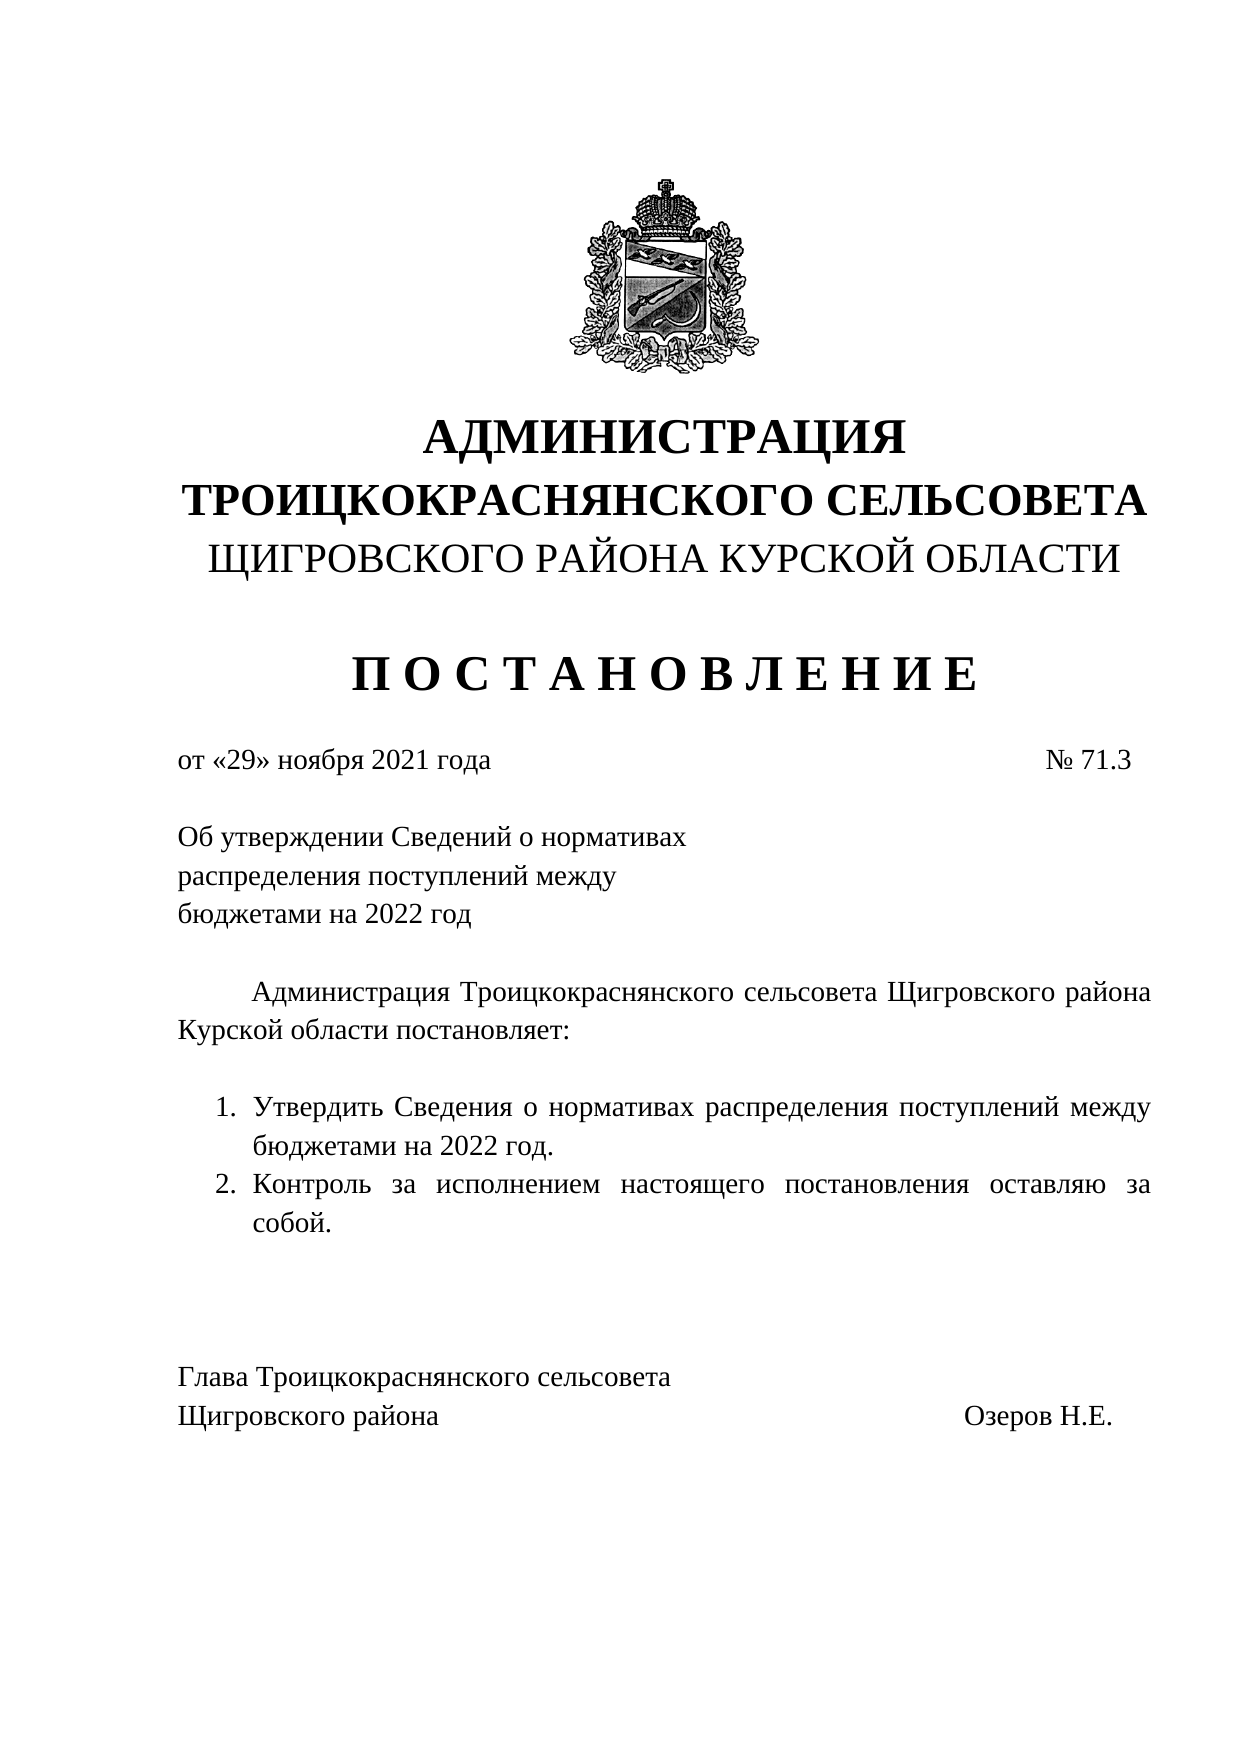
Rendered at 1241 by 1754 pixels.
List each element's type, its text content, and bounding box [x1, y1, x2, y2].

text распределения поступлений между [177, 858, 1152, 892]
text П О С Т А Н О В Л Е Н И Е [177, 643, 1152, 701]
text Глава Троицкокраснянского сельсовета [177, 1359, 1152, 1393]
text ЩИГРОВСКОГО РАЙОНА КУРСКОЙ ОБЛАСТИ [177, 533, 1152, 581]
list Контроль за исполнением настоящего постановления оставляю за собой. [215, 1166, 1152, 1238]
list Утвердить Сведения о нормативах распределения поступлений между бюджетами на 2022 год. [215, 1089, 1152, 1161]
text от «29» ноября 2021 года № 71.3 [177, 742, 1152, 776]
text Администрация Троицкокраснянского сельсовета Щигровского района Курской области постановляет: [177, 974, 1152, 1046]
text Щигровского района Озеров Н.Е. [177, 1398, 1152, 1431]
text бюджетами на 2022 год [177, 897, 1152, 930]
text АДМИНИСТРАЦИЯ [177, 407, 1152, 464]
text Об утверждении Сведений о нормативах [177, 819, 1152, 853]
text ТРОИЦКОКРАСНЯНСКОГО СЕЛЬСОВЕТА [177, 473, 1152, 525]
